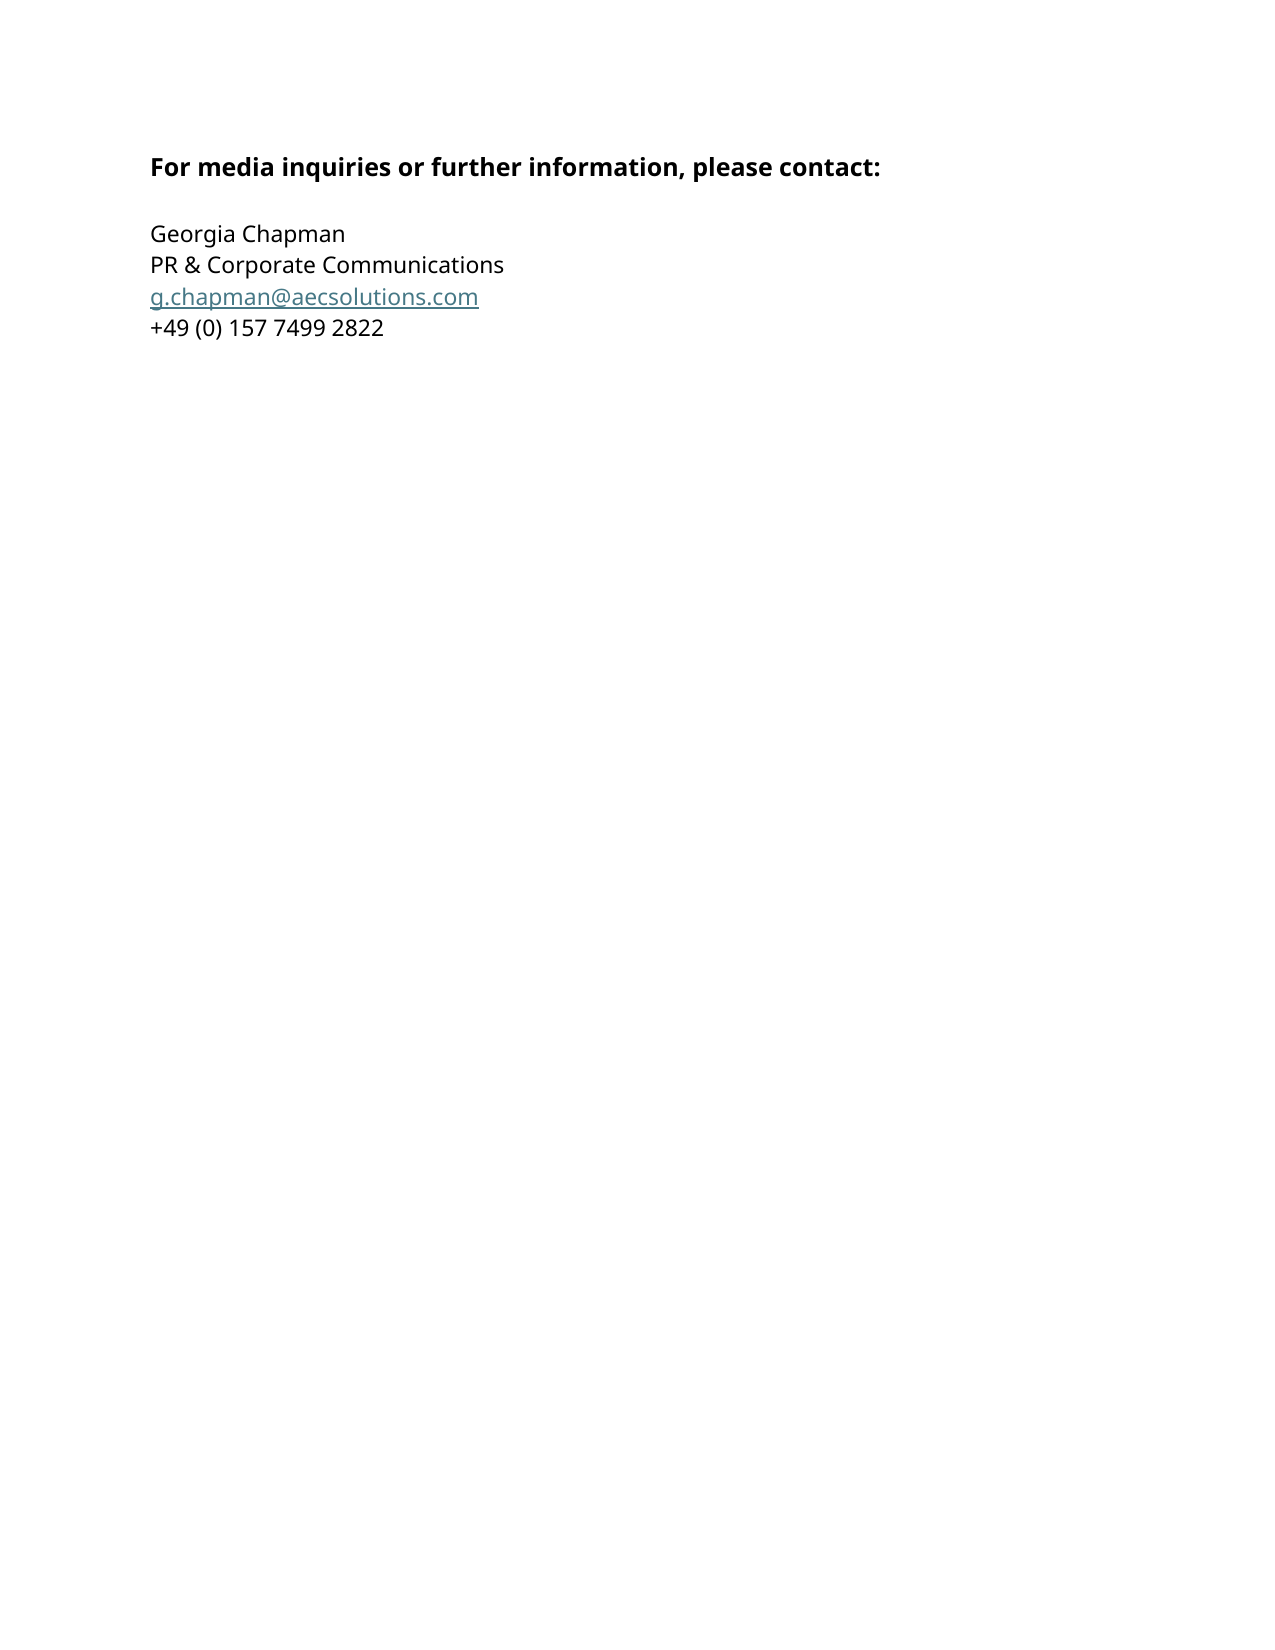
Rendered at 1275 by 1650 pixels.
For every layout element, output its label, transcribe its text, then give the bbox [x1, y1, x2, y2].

text Georgia Chapman PR & Corporate Communications g.chapman@aecsolutions.com +49 (0) 157 7499 2822 [150, 218, 1125, 343]
text For media inquiries or further information, please contact: [150, 150, 1125, 184]
